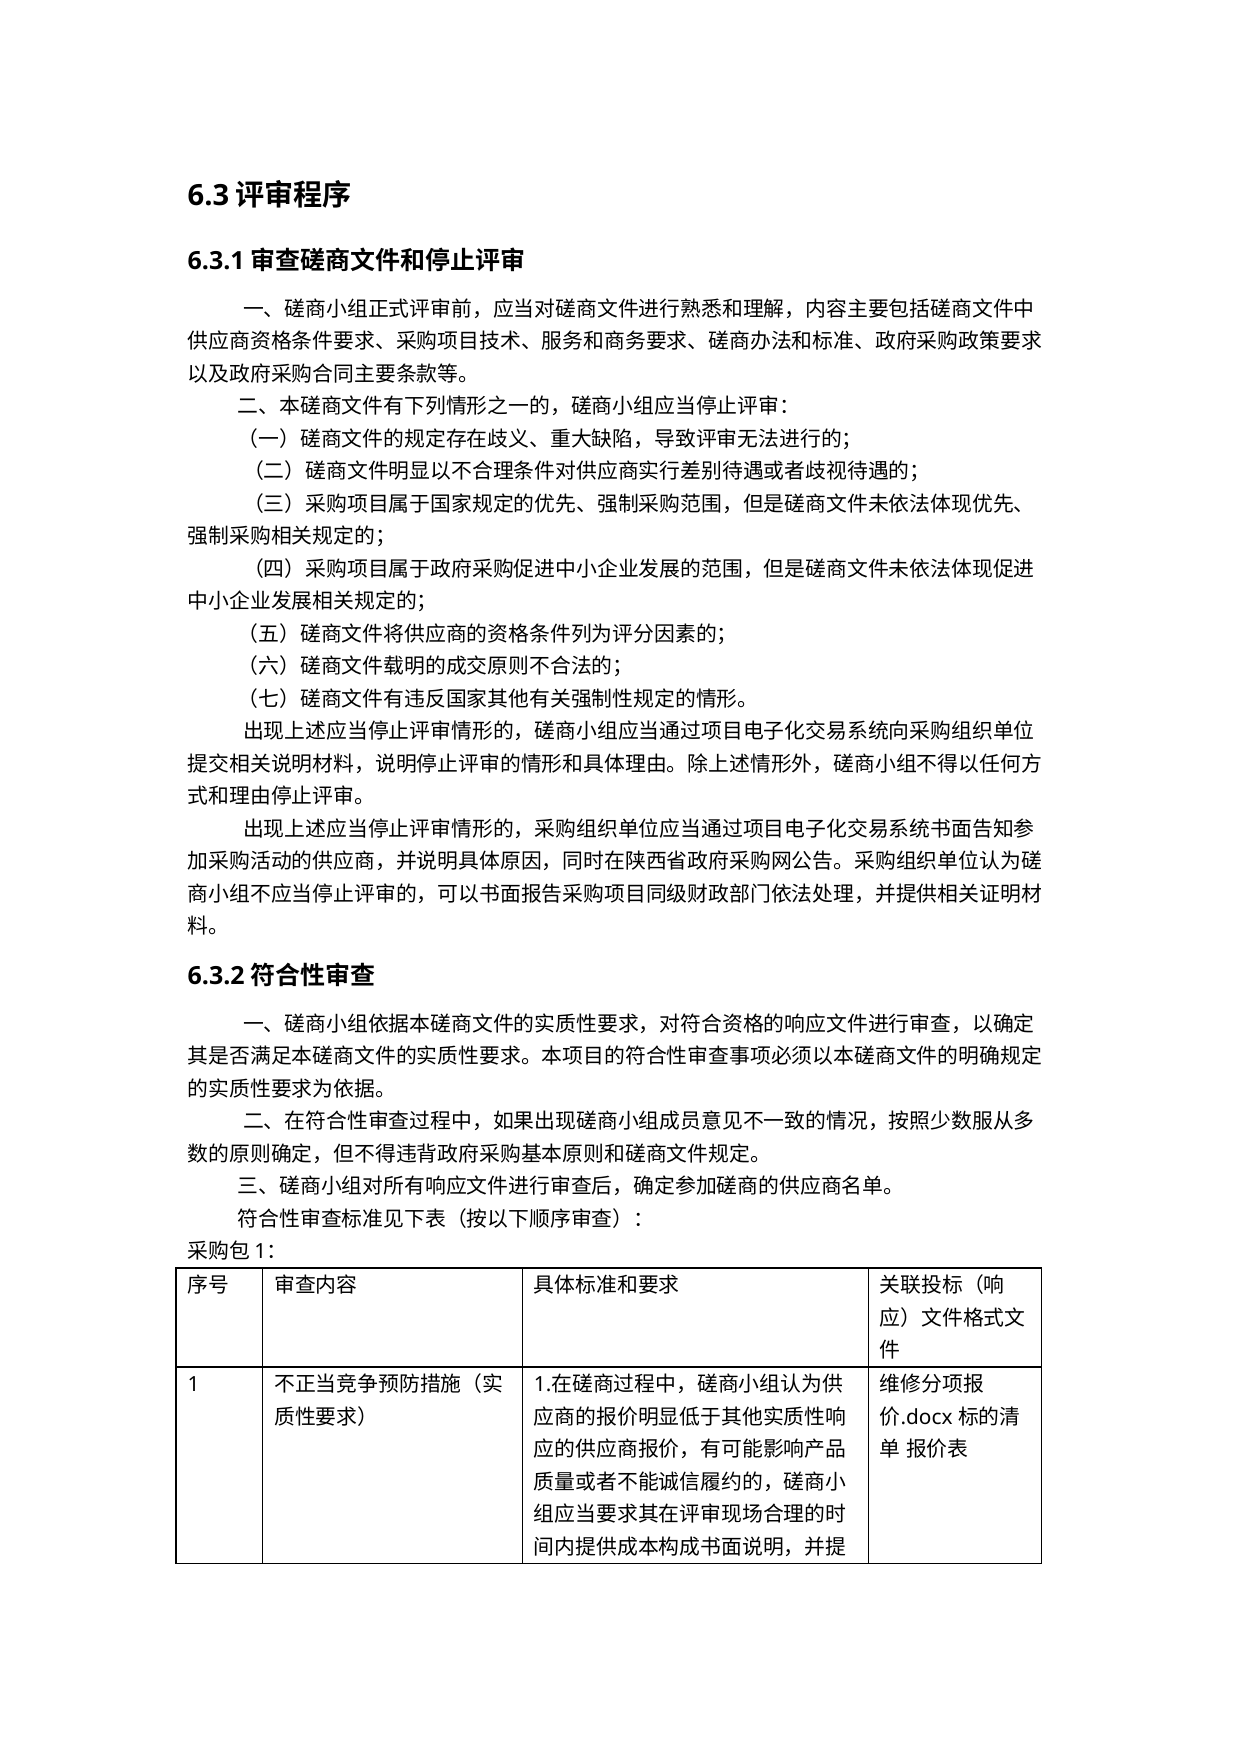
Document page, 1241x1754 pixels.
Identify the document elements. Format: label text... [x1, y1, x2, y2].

table_cell 1 [177, 1368, 262, 1563]
text 一、磋商小组正式评审前，应当对磋商文件进行熟悉和理解，内容主要包括磋商文件中供应商资格条件要求、采购项目技术、服务和商务要求、磋商办法和标准、政府采购政策要求以及政府采购合同主要条款等。 [187, 292, 1053, 389]
text （二）磋商文件明显以不合理条件对供应商实行差别待遇或者歧视待遇的； [187, 454, 1053, 487]
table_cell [523, 1368, 868, 1563]
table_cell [869, 1368, 1041, 1563]
text （六）磋商文件载明的成交原则不合法的； [187, 649, 1053, 682]
text 出现上述应当停止评审情形的，采购组织单位应当通过项目电子化交易系统书面告知参加采购活动的供应商，并说明具体原因，同时在陕西省政府采购网公告。采购组织单位认为磋商小组不应当停止评审的，可以书面报告采购项目同级财政部门依法处理，并提供相关证明材料。 [187, 812, 1053, 942]
text （三）采购项目属于国家规定的优先、强制采购范围，但是磋商文件未依法体现优先、强制采购相关规定的； [187, 487, 1053, 552]
text 三、磋商小组对所有响应文件进行审查后，确定参加磋商的供应商名单。 [187, 1169, 1053, 1202]
text 二、在符合性审查过程中，如果出现磋商小组成员意见不一致的情况，按照少数服从多数的原则确定，但不得违背政府采购基本原则和磋商文件规定。 [187, 1104, 1053, 1169]
table_header 关联投标（响应）文件格式文件 [869, 1269, 1041, 1366]
text 出现上述应当停止评审情形的，磋商小组应当通过项目电子化交易系统向采购组织单位提交相关说明材料，说明停止评审的情形和具体理由。除上述情形外，磋商小组不得以任何方式和理由停止评审。 [187, 714, 1053, 812]
table_header 具体标准和要求 [523, 1269, 868, 1366]
text 二、本磋商文件有下列情形之一的，磋商小组应当停止评审： [187, 389, 1053, 422]
text 6.3评审程序 [187, 162, 1053, 227]
text 6.3.1审查磋商文件和停止评审 [187, 227, 1053, 292]
table_cell 不正当竞争预防措施（实质性要求） [263, 1368, 522, 1563]
text （七）磋商文件有违反国家其他有关强制性规定的情形。 [187, 682, 1053, 714]
text 一、磋商小组依据本磋商文件的实质性要求，对符合资格的响应文件进行审查，以确定其是否满足本磋商文件的实质性要求。本项目的符合性审查事项必须以本磋商文件的明确规定的实质性要求为依据。 [187, 1007, 1053, 1104]
text 采购包1： [187, 1234, 1053, 1267]
text （一）磋商文件的规定存在歧义、重大缺陷，导致评审无法进行的； [187, 422, 1053, 454]
text 6.3.2符合性审查 [187, 942, 1053, 1007]
text 符合性审查标准见下表（按以下顺序审查）： [187, 1202, 1053, 1234]
table_header 审查内容 [263, 1269, 522, 1366]
text （四）采购项目属于政府采购促进中小企业发展的范围，但是磋商文件未依法体现促进中小企业发展相关规定的； [187, 552, 1053, 617]
table_header 序号 [177, 1269, 262, 1366]
text （五）磋商文件将供应商的资格条件列为评分因素的； [187, 617, 1053, 649]
